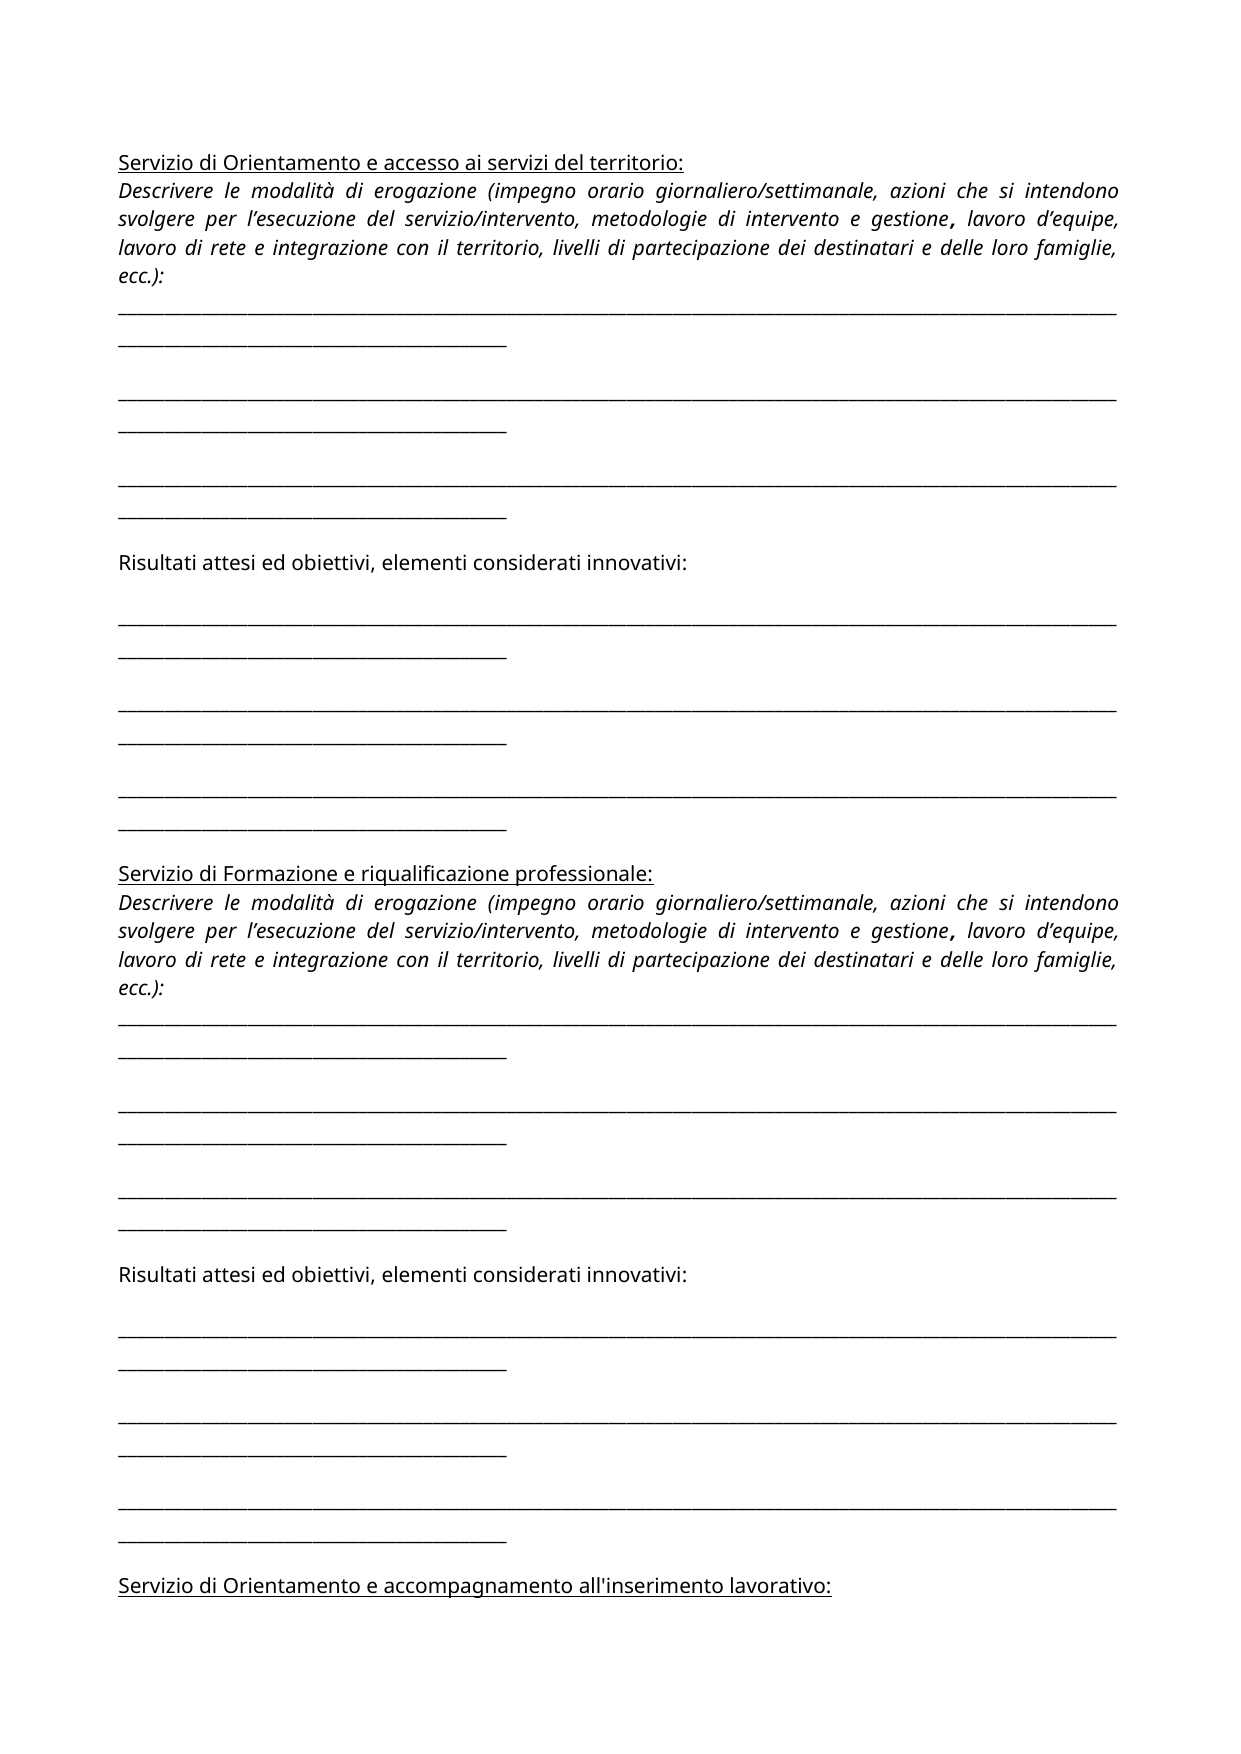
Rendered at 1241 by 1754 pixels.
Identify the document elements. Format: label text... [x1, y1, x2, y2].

text Risultati attesi ed obiettivi, elementi considerati innovativi: [118, 548, 1122, 576]
text Risultati attesi ed obiettivi, elementi considerati innovativi: [118, 1260, 1122, 1288]
text Servizio di Orientamento e accesso ai servizi del territorio: [118, 148, 1122, 176]
text Descrivere le modalità di erogazione (impegno orario giornaliero/settimanale, azioni che si intendono svolgere per l’esecuzione del servizio/intervento, metodologie di intervento e gestione, lavoro d’equipe, lavoro di rete e integrazione con il territorio, livelli di partecipazione dei destinatari e delle loro famiglie, ecc.): [118, 176, 1122, 290]
text Servizio di Orientamento e accompagnamento all'inserimento lavorativo: [118, 1571, 1122, 1600]
text Descrivere le modalità di erogazione (impegno orario giornaliero/settimanale, azioni che si intendono svolgere per l’esecuzione del servizio/intervento, metodologie di intervento e gestione, lavoro d’equipe, lavoro di rete e integrazione con il territorio, livelli di partecipazione dei destinatari e delle loro famiglie, ecc.): [118, 888, 1122, 1002]
text Servizio di Formazione e riqualificazione professionale: [118, 859, 1122, 888]
